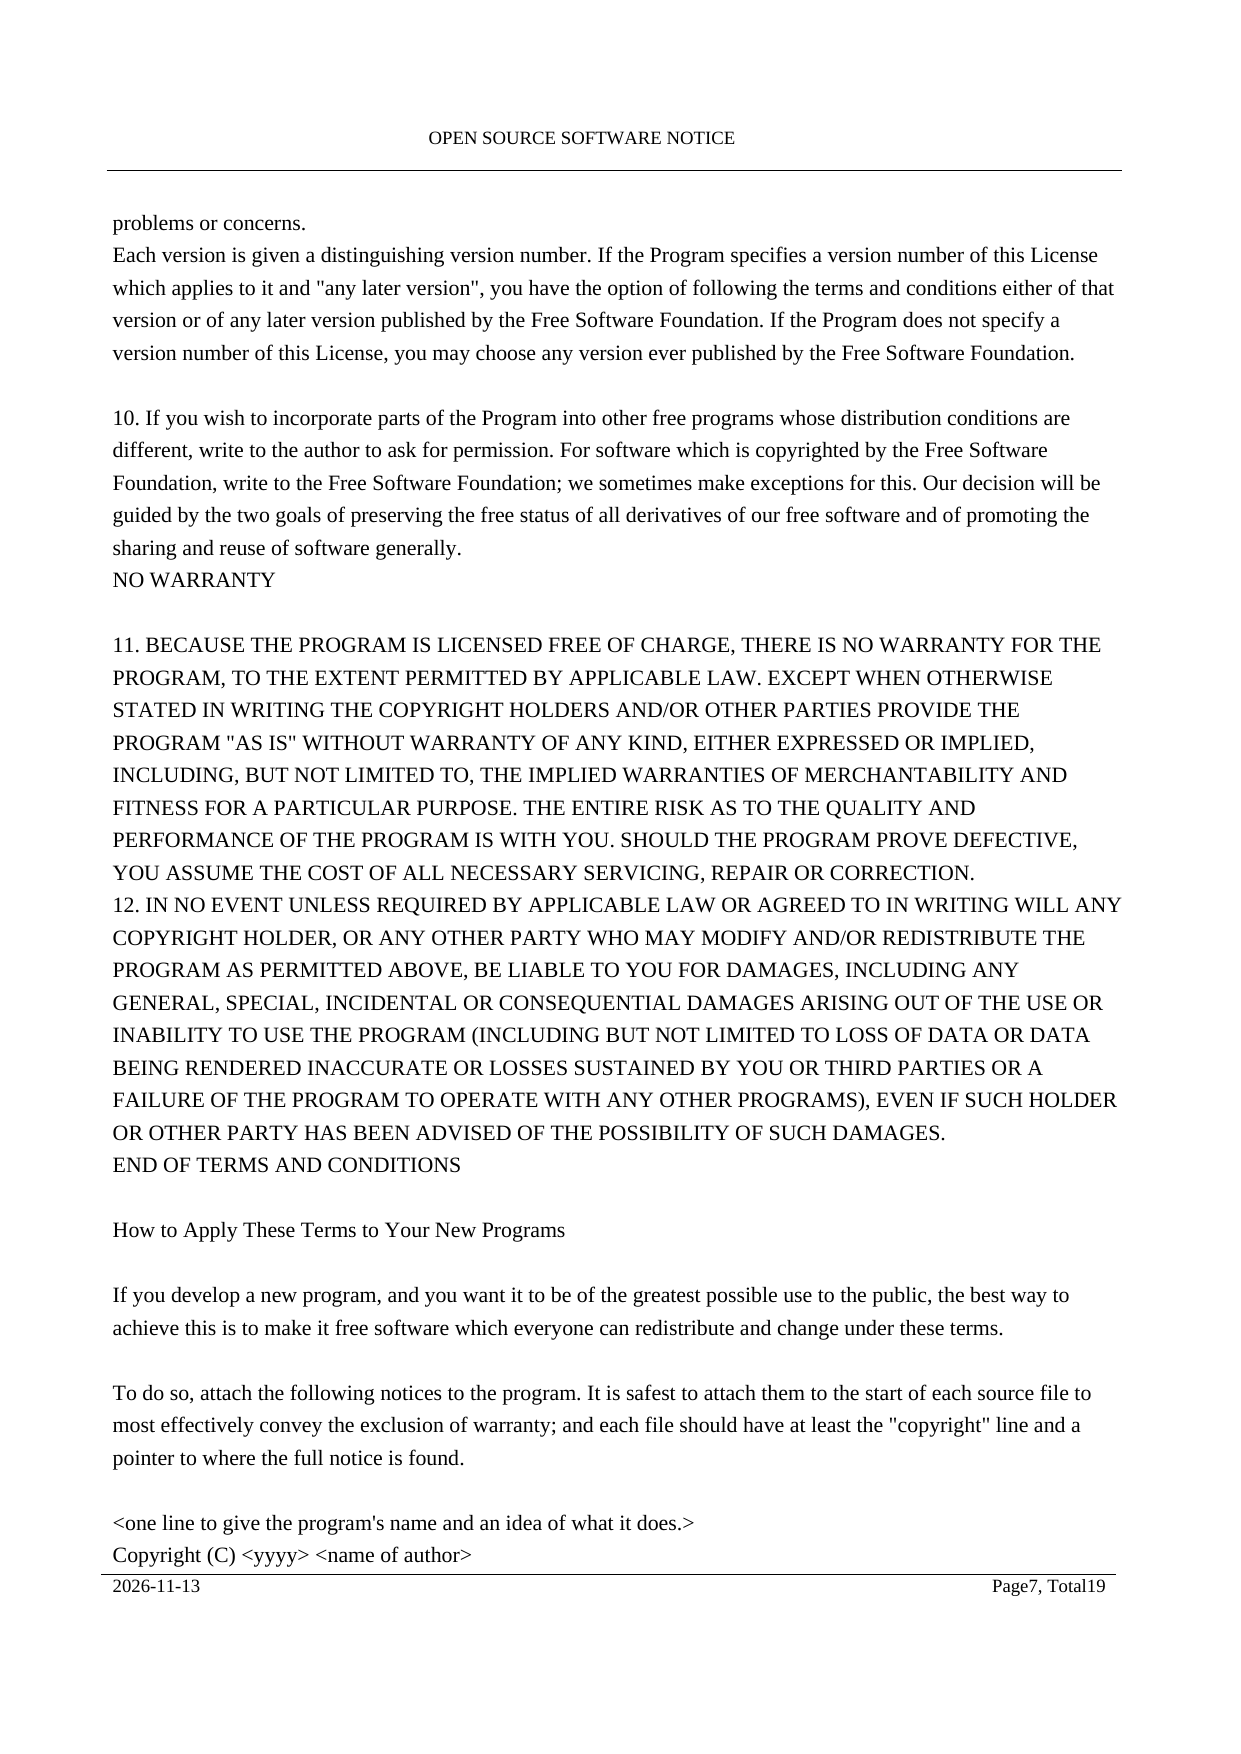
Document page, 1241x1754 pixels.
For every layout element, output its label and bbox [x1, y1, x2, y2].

text [112, 206, 1128, 1571]
